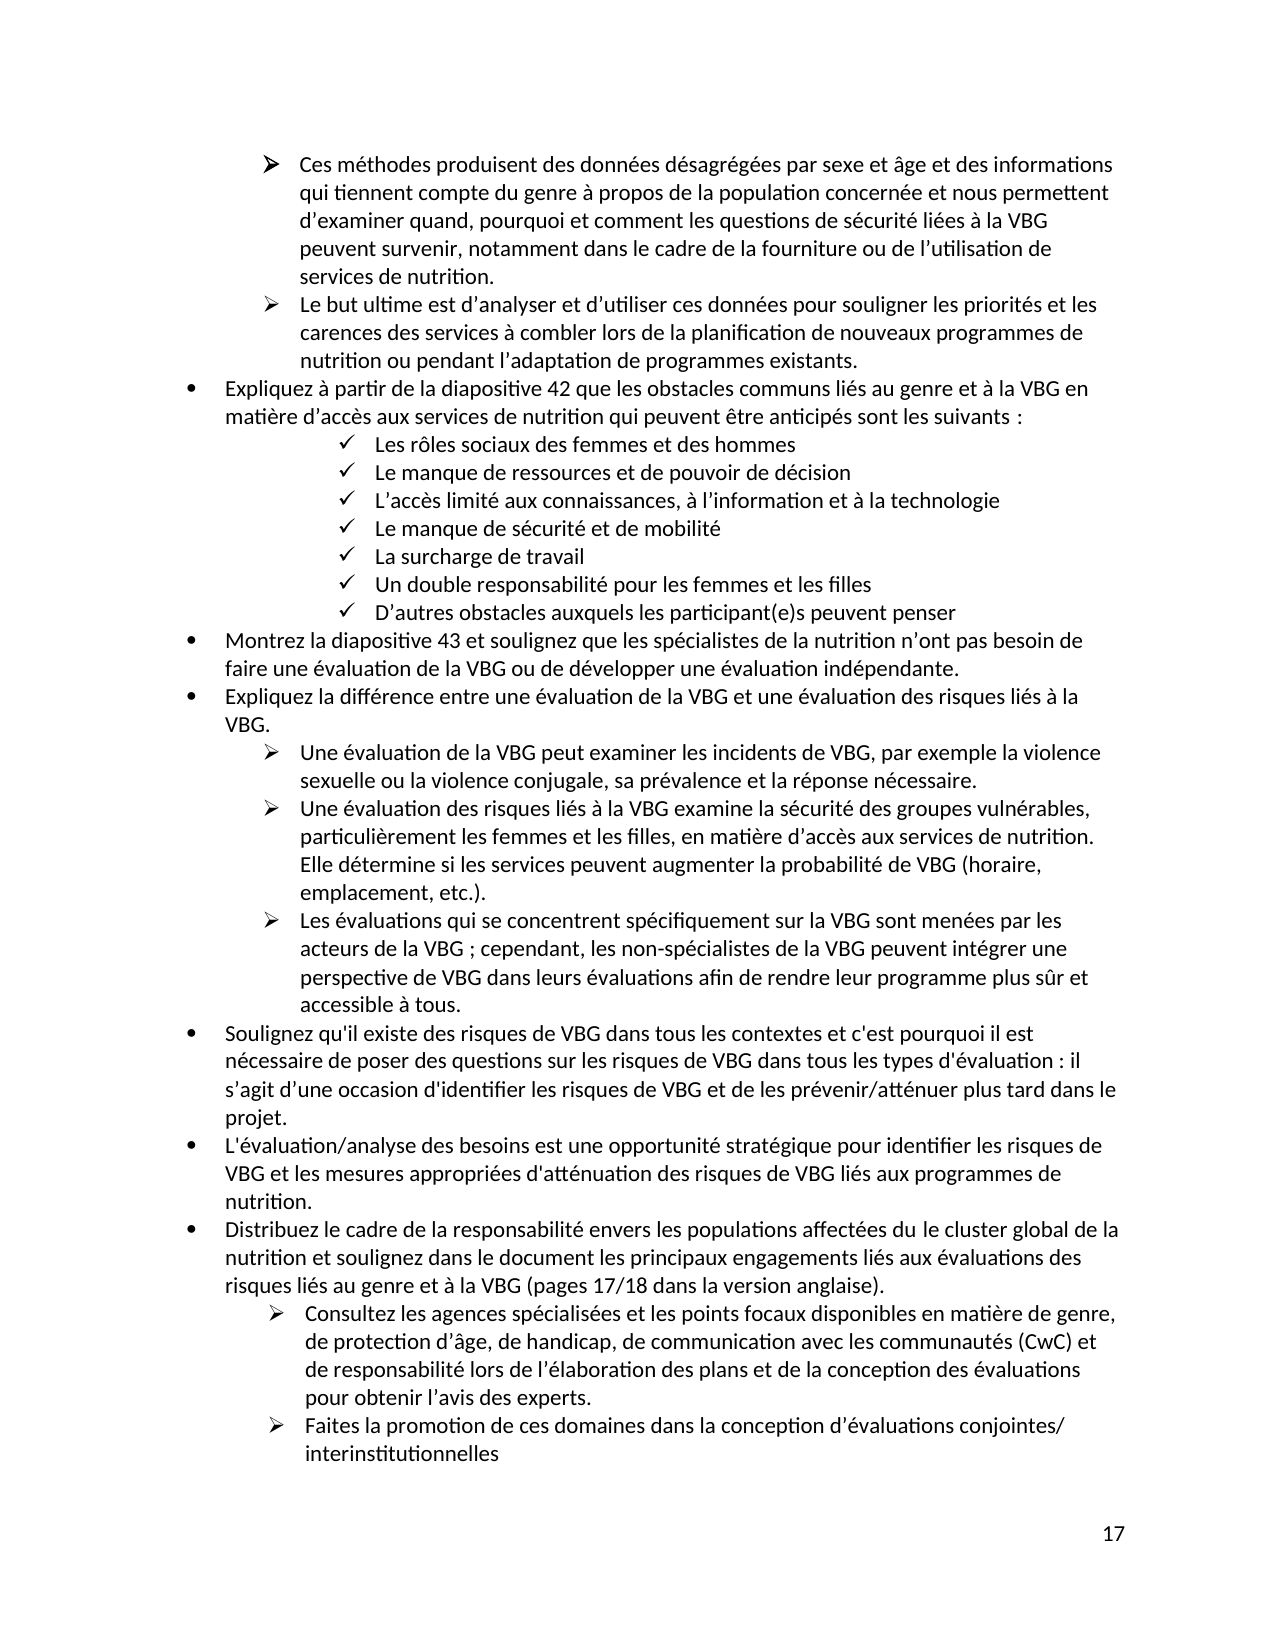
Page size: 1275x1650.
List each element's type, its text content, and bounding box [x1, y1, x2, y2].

list Le manque de sécurité et de mobilité [337, 514, 1125, 542]
list La surcharge de travail [337, 542, 1125, 570]
list Distribuez le cadre de la responsabilité envers les populations affectées du le cluster global de la nutrition et soulignez dans le document les principaux engagements liés aux évaluations des risques liés au genre et à la VBG (pages 17/18 dans la version anglaise). [187, 1215, 1125, 1299]
list Expliquez à partir de la diapositive 42 que les obstacles communs liés au genre et à la VBG en matière d’accès aux services de nutrition qui peuvent être anticipés sont les suivants : [187, 374, 1125, 430]
list Les évaluations qui se concentrent spécifiquement sur la VBG sont menées par les acteurs de la VBG ; cependant, les non-spécialistes de la VBG peuvent intégrer une perspective de VBG dans leurs évaluations afin de rendre leur programme plus sûr et accessible à tous. [262, 907, 1125, 1019]
list L’accès limité aux connaissances, à l’information et à la technologie [337, 486, 1125, 514]
list Les rôles sociaux des femmes et des hommes [337, 430, 1125, 458]
list L'évaluation/analyse des besoins est une opportunité stratégique pour identifier les risques de VBG et les mesures appropriées d'atténuation des risques de VBG liés aux programmes de nutrition. [187, 1131, 1125, 1215]
list Une évaluation des risques liés à la VBG examine la sécurité des groupes vulnérables, particulièrement les femmes et les filles, en matière d’accès aux services de nutrition. Elle détermine si les services peuvent augmenter la probabilité de VBG (horaire, emplacement, etc.). [262, 794, 1125, 907]
list Ces méthodes produisent des données désagrégées par sexe et âge et des informations qui tiennent compte du genre à propos de la population concernée et nous permettent d’examiner quand, pourquoi et comment les questions de sécurité liées à la VBG peuvent survenir, notamment dans le cadre de la fourniture ou de l’utilisation de services de nutrition. [262, 150, 1125, 290]
list Une évaluation de la VBG peut examiner les incidents de VBG, par exemple la violence sexuelle ou la violence conjugale, sa prévalence et la réponse nécessaire. [262, 738, 1125, 794]
list Faites la promotion de ces domaines dans la conception d’évaluations conjointes/ interinstitutionnelles [267, 1411, 1125, 1467]
list Expliquez la différence entre une évaluation de la VBG et une évaluation des risques liés à la VBG. [187, 682, 1125, 738]
list Un double responsabilité pour les femmes et les filles [337, 570, 1125, 598]
list D’autres obstacles auxquels les participant(e)s peuvent penser [337, 598, 1125, 626]
list Consultez les agences spécialisées et les points focaux disponibles en matière de genre, de protection d’âge, de handicap, de communication avec les communautés (CwC) et de responsabilité lors de l’élaboration des plans et de la conception des évaluations pour obtenir l’avis des experts. [267, 1299, 1125, 1411]
list Le manque de ressources et de pouvoir de décision [337, 458, 1125, 486]
list Soulignez qu'il existe des risques de VBG dans tous les contextes et c'est pourquoi il est nécessaire de poser des questions sur les risques de VBG dans tous les types d'évaluation : il s’agit d’une occasion d'identifier les risques de VBG et de les prévenir/atténuer plus tard dans le projet. [187, 1019, 1125, 1131]
list Montrez la diapositive 43 et soulignez que les spécialistes de la nutrition n’ont pas besoin de faire une évaluation de la VBG ou de développer une évaluation indépendante. [187, 626, 1125, 682]
list Le but ultime est d’analyser et d’utiliser ces données pour souligner les priorités et les carences des services à combler lors de la planification de nouveaux programmes de nutrition ou pendant l’adaptation de programmes existants. [262, 290, 1125, 374]
